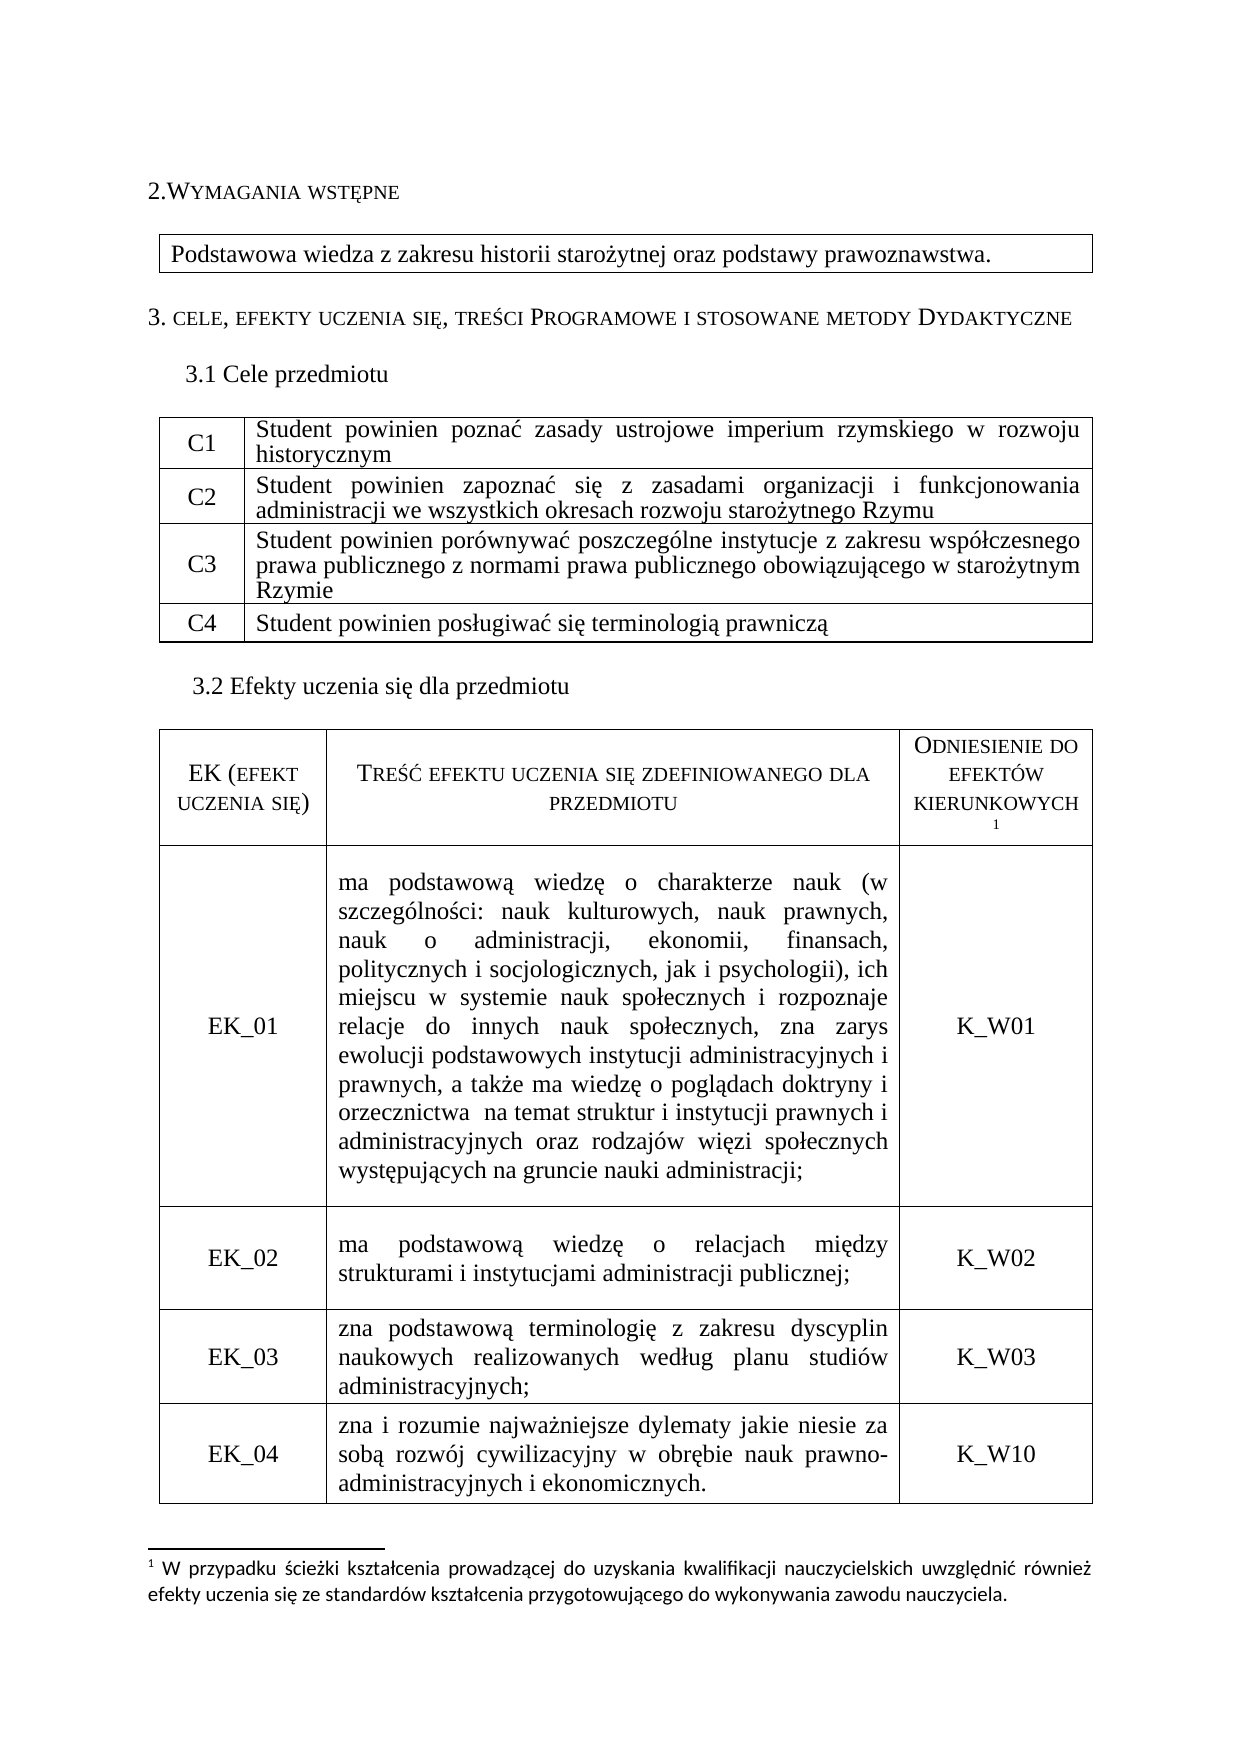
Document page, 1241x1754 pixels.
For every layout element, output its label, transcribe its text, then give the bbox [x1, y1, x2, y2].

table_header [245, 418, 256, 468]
text 2.Wymagania wstępne [148, 176, 1093, 205]
table_cell EK_01 [160, 846, 326, 1206]
table_cell K_W03 [900, 1310, 1092, 1403]
table_cell EK_04 [160, 1404, 326, 1503]
table_cell Student powinien porównywać poszczególne instytucje z zakresu współczesnego prawa publicznego z normami prawa publicznego obowiązującego w starożytnym Rzymie [245, 524, 1092, 603]
text 3. cele, efekty uczenia się, treści Programowe i stosowane metody Dydaktyczne [148, 302, 1093, 331]
table_cell Student powinien zapoznać się z zasadami organizacji i funkcjonowania administracji we wszystkich okresach rozwoju starożytnego Rzymu [245, 469, 1092, 523]
text 3.2 Efekty uczenia się dla przedmiotu [192, 671, 1093, 700]
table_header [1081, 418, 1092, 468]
table_cell C3 [160, 524, 244, 603]
table_cell zna podstawową terminologię z zakresu dyscyplin naukowych realizowanych według planu studiów administracyjnych; [327, 1310, 899, 1403]
table_cell EK_02 [160, 1207, 326, 1309]
table_cell K_W02 [900, 1207, 1092, 1309]
table_header Odniesienie do efektów kierunkowych [900, 730, 1092, 845]
table_cell C2 [160, 469, 244, 523]
table_header C1 [160, 418, 244, 468]
table_cell K_W01 [900, 846, 1092, 1206]
table_header Treść efektu uczenia się zdefiniowanego dla przedmiotu [327, 730, 899, 845]
table_cell Student powinien posługiwać się terminologią prawniczą [245, 604, 1092, 641]
table_cell ma podstawową wiedzę o charakterze nauk (w szczególności: nauk kulturowych, nauk prawnych, nauk o administracji, ekonomii, finansach, politycznych i socjologicznych, jak i psychologii), ich miejscu w systemie nauk społecznych i rozpoznaje relacje do innych nauk społecznych, zna zarys ewolucji podstawowych instytucji administracyjnych i prawnych, a także ma wiedzę o poglądach doktryny i orzecznictwa na temat struktur i instytucji prawnych i administracyjnych oraz rodzajów więzi społecznych występujących na gruncie nauki administracji; [327, 846, 899, 1206]
table_cell K_W10 [900, 1404, 1092, 1503]
table_cell ma podstawową wiedzę o relacjach między strukturami i instytucjami administracji publicznej; [327, 1207, 899, 1309]
table_cell zna i rozumie najważniejsze dylematy jakie niesie za sobą rozwój cywilizacyjny w obrębie nauk prawno-administracyjnych i ekonomicznych. [327, 1404, 899, 1503]
table_header Podstawowa wiedza z zakresu historii starożytnej oraz podstawy prawoznawstwa. [160, 235, 1092, 272]
text 3.1 Cele przedmiotu [185, 359, 1093, 388]
table_cell EK_03 [160, 1310, 326, 1403]
table_cell C4 [160, 604, 244, 641]
table_header EK (efekt uczenia się) [160, 730, 326, 845]
